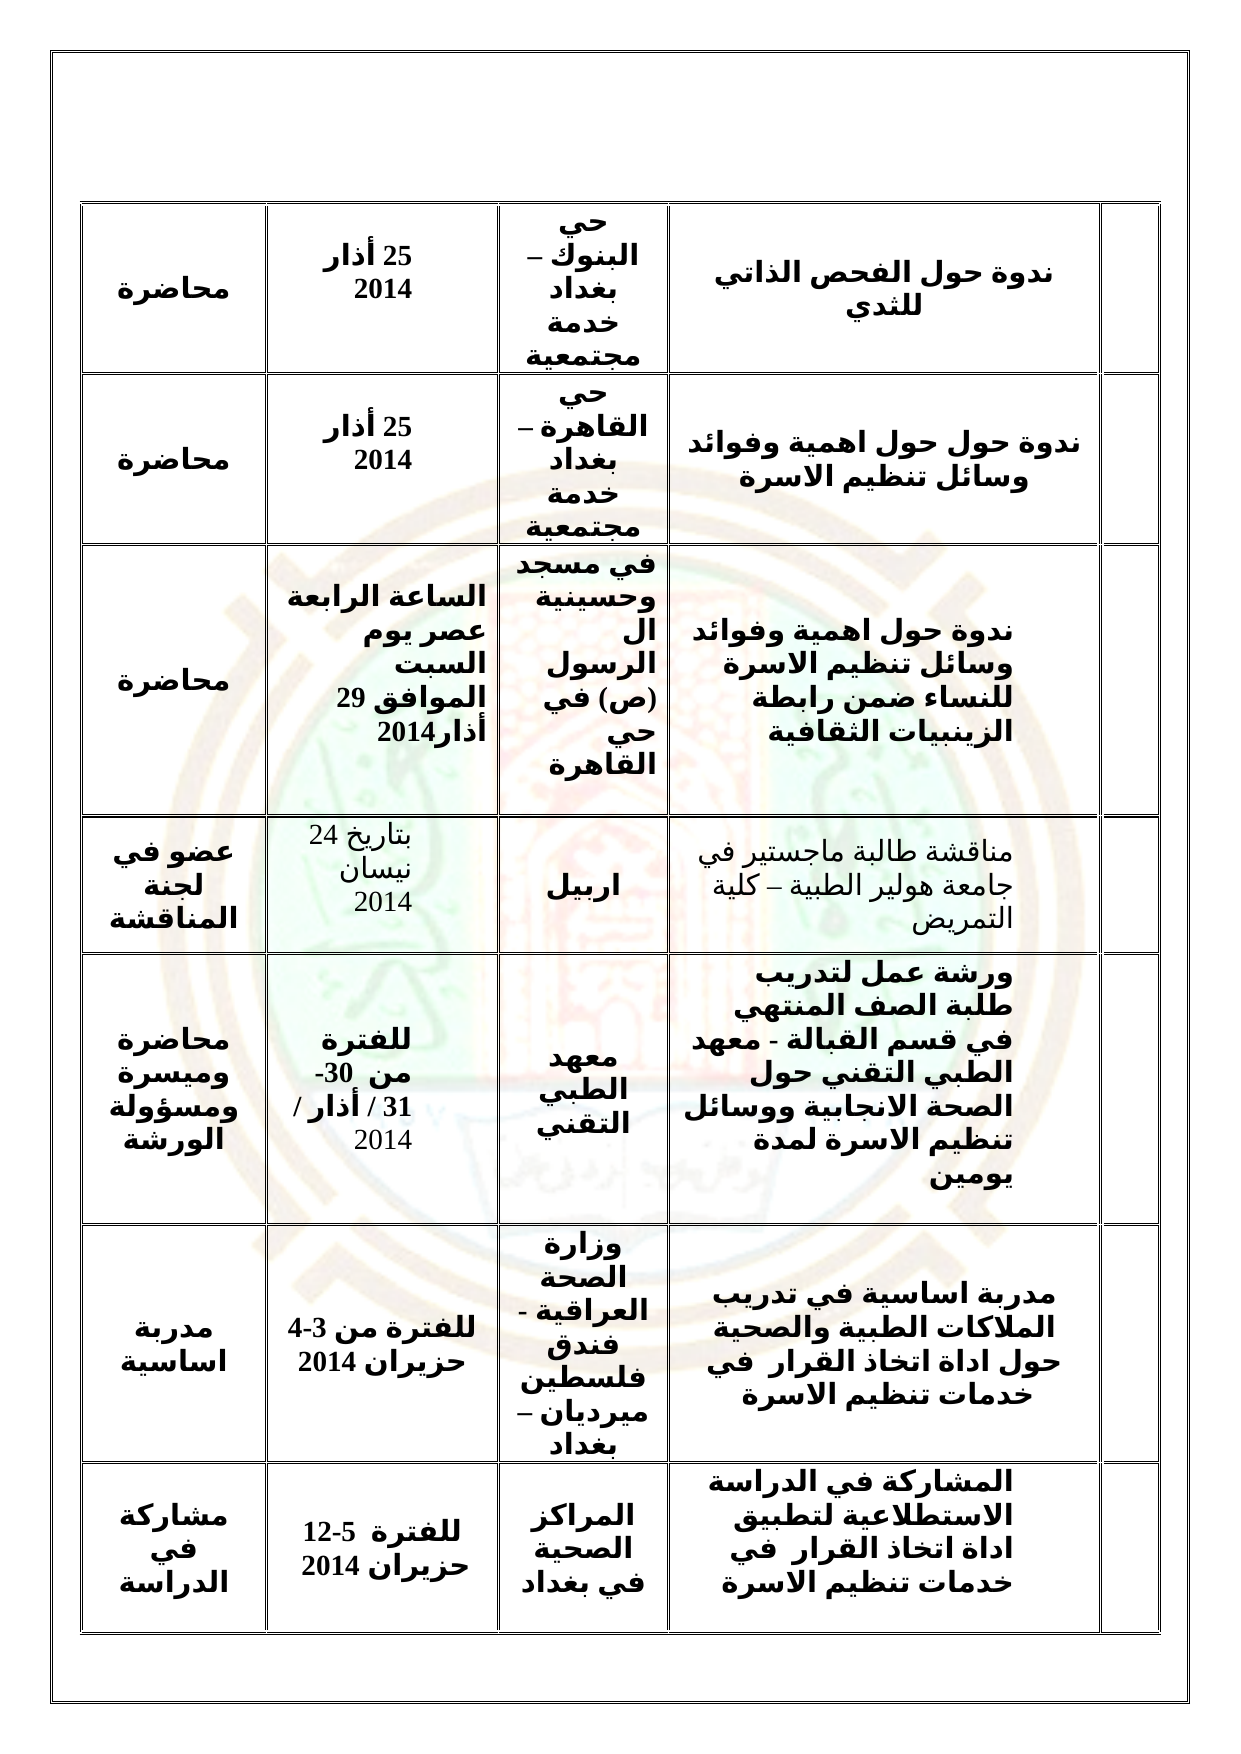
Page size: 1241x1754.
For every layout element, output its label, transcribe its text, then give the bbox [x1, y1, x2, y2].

table_cell معهد الطبي التقني [500, 955, 667, 1223]
table_cell المشاركة في الدراسة الاستطلاعية لتطبيق اداة اتخاذ القرار في خدمات تنظيم الاسرة [668, 1461, 1100, 1632]
table_cell [1100, 1461, 1159, 1632]
table_cell 25 أذار 2014 [266, 204, 498, 372]
table_cell 25 أذار 2014 [268, 375, 497, 543]
table_cell بتاريخ 24 نيسان 2014 [268, 818, 497, 952]
table_cell حي البنوك – بغداد خدمة مجتمعية [499, 204, 668, 372]
table_cell ندوة حول اهمية وفوائد وسائل تنظيم الاسرة للنساء ضمن رابطة الزينبيات الثقافية [668, 543, 1100, 814]
table_cell [1102, 204, 1159, 372]
table_cell حي القاهرة – بغداد خدمة مجتمعية [500, 375, 667, 543]
table_cell اربيل [500, 818, 667, 952]
table_cell [1100, 543, 1159, 814]
table_cell مشاركة في الدراسة [81, 1464, 266, 1632]
table_cell مناقشة طالبة ماجستير في جامعة هولير الطبية – كلية التمريض [668, 814, 1100, 952]
table_cell محاضرة [81, 204, 266, 372]
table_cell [500, 1226, 667, 1461]
table_cell ورشة عمل لتدريب طلبة الصف المنتهي في قسم القبالة - معهد الطبي التقني حول الصحة الانجابية ووسائل تنظيم الاسرة لمدة يومين [670, 952, 1099, 1223]
table_cell [1100, 814, 1159, 952]
table_cell [1100, 372, 1159, 543]
table_cell محاضرة [83, 546, 265, 814]
table_cell مدربة اساسية [83, 1226, 265, 1461]
table_cell في مسجد وحسينية ال الرسول (ص) في حي القاهرة [500, 546, 667, 814]
table_cell للفترة من 30-31 / أذار / 2014 [268, 955, 497, 1223]
table_cell للفترة 5-12 حزيران 2014 [266, 1464, 498, 1632]
table_cell للفترة من 3-4 حزيران 2014 [268, 1226, 497, 1461]
table_cell الساعة الرابعة عصر يوم السبت الموافق 29 أذار2014 [268, 546, 497, 814]
table_cell ندوة حول حول اهمية وفوائد وسائل تنظيم الاسرة [668, 372, 1100, 543]
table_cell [668, 204, 1099, 372]
table_cell [1102, 952, 1158, 1223]
table_cell عضو في لجنة المناقشة [83, 818, 265, 952]
table_cell محاضرة وميسرة ومسؤولة الورشة [83, 955, 265, 1223]
table_cell مدربة اساسية في تدريب الملاكات الطبية والصحية حول اداة اتخاذ القرار في خدمات تنظيم الاسرة [668, 1223, 1100, 1461]
table_cell [1100, 1223, 1159, 1461]
table_cell محاضرة [83, 375, 265, 543]
table_cell المراكز الصحية في بغداد [499, 1464, 668, 1632]
